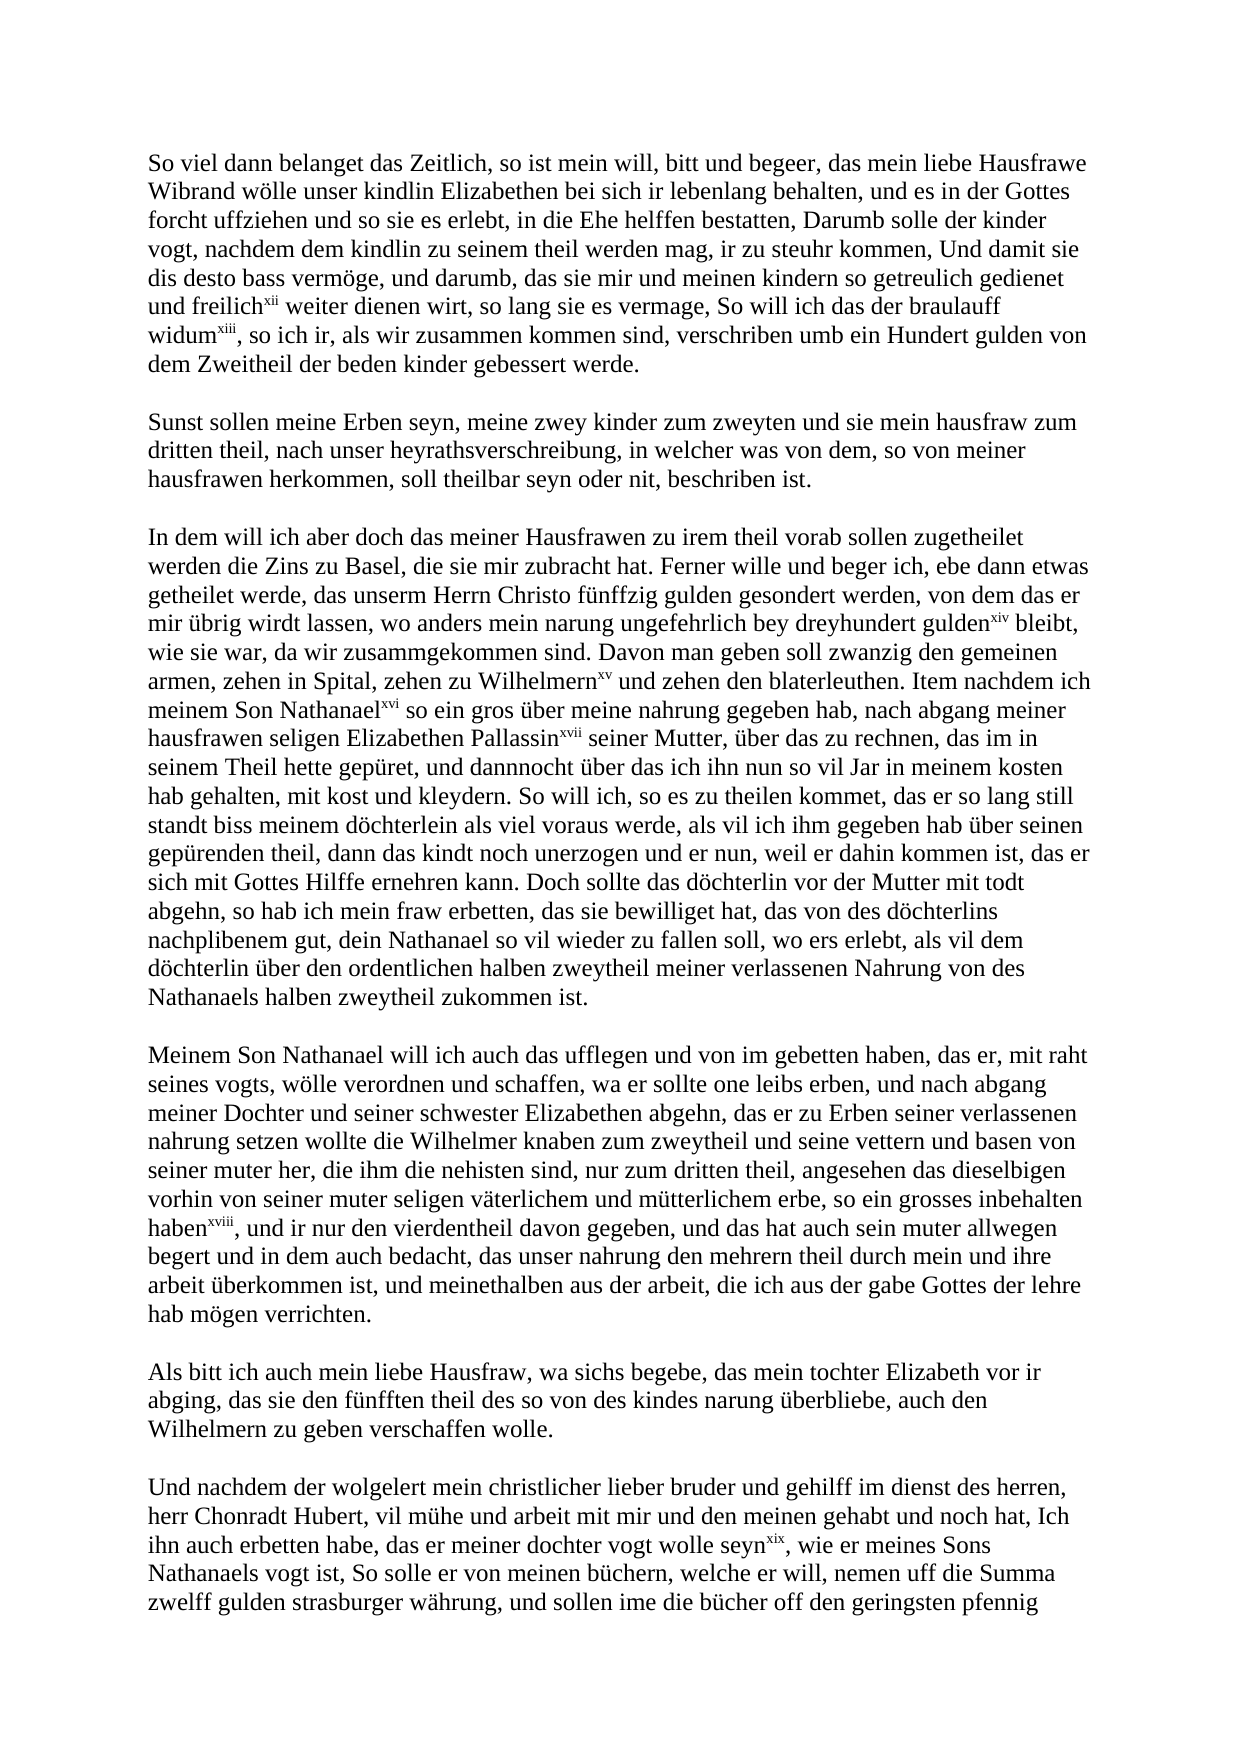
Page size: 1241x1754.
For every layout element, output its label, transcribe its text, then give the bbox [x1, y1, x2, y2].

text So viel dann belanget das Zeitlich, so ist mein will, bitt und begeer, das mein liebe Hausfrawe Wibrand wölle unser kindlin Elizabethen bei sich ir lebenlang behalten, und es in der Gottes forcht uffziehen und so sie es erlebt, in die Ehe helffen bestatten, Darumb solle der kinder vogt, nachdem dem kindlin zu seinem theil werden mag, ir zu steuhr kommen, Und damit sie dis desto bass vermöge, und darumb, das sie mir und meinen kindern so getreulich gedienet und freilich weiter dienen wirt, so lang sie es vermage, So will ich das der braulauff widum, so ich ir, als wir zusammen kommen sind, verschriben umb ein Hundert gulden von dem Zweitheil der beden kinder gebessert werde. [148, 148, 1093, 378]
text Meinem Son Nathanael will ich auch das ufflegen und von im gebetten haben, das er, mit raht seines vogts, wölle verordnen und schaffen, wa er sollte one leibs erben, und nach abgang meiner Dochter und seiner schwester Elizabethen abgehn, das er zu Erben seiner verlassenen nahrung setzen wollte die Wilhelmer knaben zum zweytheil und seine vettern und basen von seiner muter her, die ihm die nehisten sind, nur zum dritten theil, angesehen das dieselbigen vorhin von seiner muter seligen väterlichem und mütterlichem erbe, so ein grosses inbehalten haben, und ir nur den vierdentheil davon gegeben, und das hat auch sein muter allwegen begert und in dem auch bedacht, das unser nahrung den mehrern theil durch mein und ihre arbeit überkommen ist, und meinethalben aus der arbeit, die ich aus der gabe Gottes der lehre hab mögen verrichten. [148, 1040, 1093, 1328]
text Sunst sollen meine Erben seyn, meine zwey kinder zum zweyten und sie mein hausfraw zum dritten theil, nach unser heyrathsverschreibung, in welcher was von dem, so von meiner hausfrawen herkommen, soll theilbar seyn oder nit, beschriben ist. [148, 407, 1093, 493]
text In dem will ich aber doch das meiner Hausfrawen zu irem theil vorab sollen zugetheilet werden die Zins zu Basel, die sie mir zubracht hat. Ferner wille und beger ich, ebe dann etwas getheilet werde, das unserm Herrn Christo fünffzig gulden gesondert werden, von dem das er mir übrig wirdt lassen, wo anders mein narung ungefehrlich bey dreyhundert gulden bleibt, wie sie war, da wir zusammgekommen sind. Davon man geben soll zwanzig den gemeinen armen, zehen in Spital, zehen zu Wilhelmern und zehen den blaterleuthen. Item nachdem ich meinem Son Nathanael so ein gros über meine nahrung gegeben hab, nach abgang meiner hausfrawen seligen Elizabethen Pallassin seiner Mutter, über das zu rechnen, das im in seinem Theil hette gepüret, und dannnocht über das ich ihn nun so vil Jar in meinem kosten hab gehalten, mit kost und kleydern. So will ich, so es zu theilen kommet, das er so lang still standt biss meinem döchterlein als viel voraus werde, als vil ich ihm gegeben hab über seinen gepürenden theil, dann das kindt noch unerzogen und er nun, weil er dahin kommen ist, das er sich mit Gottes Hilffe ernehren kann. Doch sollte das döchterlin vor der Mutter mit todt abgehn, so hab ich mein fraw erbetten, das sie bewilliget hat, das von des döchterlins nachplibenem gut, dein Nathanael so vil wieder zu fallen soll, wo ers erlebt, als vil dem döchterlin über den ordentlichen halben zweytheil meiner verlassenen Nahrung von des Nathanaels halben zweytheil zukommen ist. [148, 522, 1093, 1011]
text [148, 1472, 1093, 1616]
text Als bitt ich auch mein liebe Hausfraw, wa sichs begebe, das mein tochter Elizabeth vor ir abging, das sie den fünfften theil des so von des kindes narung überbliebe, auch den Wilhelmern zu geben verschaffen wolle. [148, 1357, 1093, 1443]
